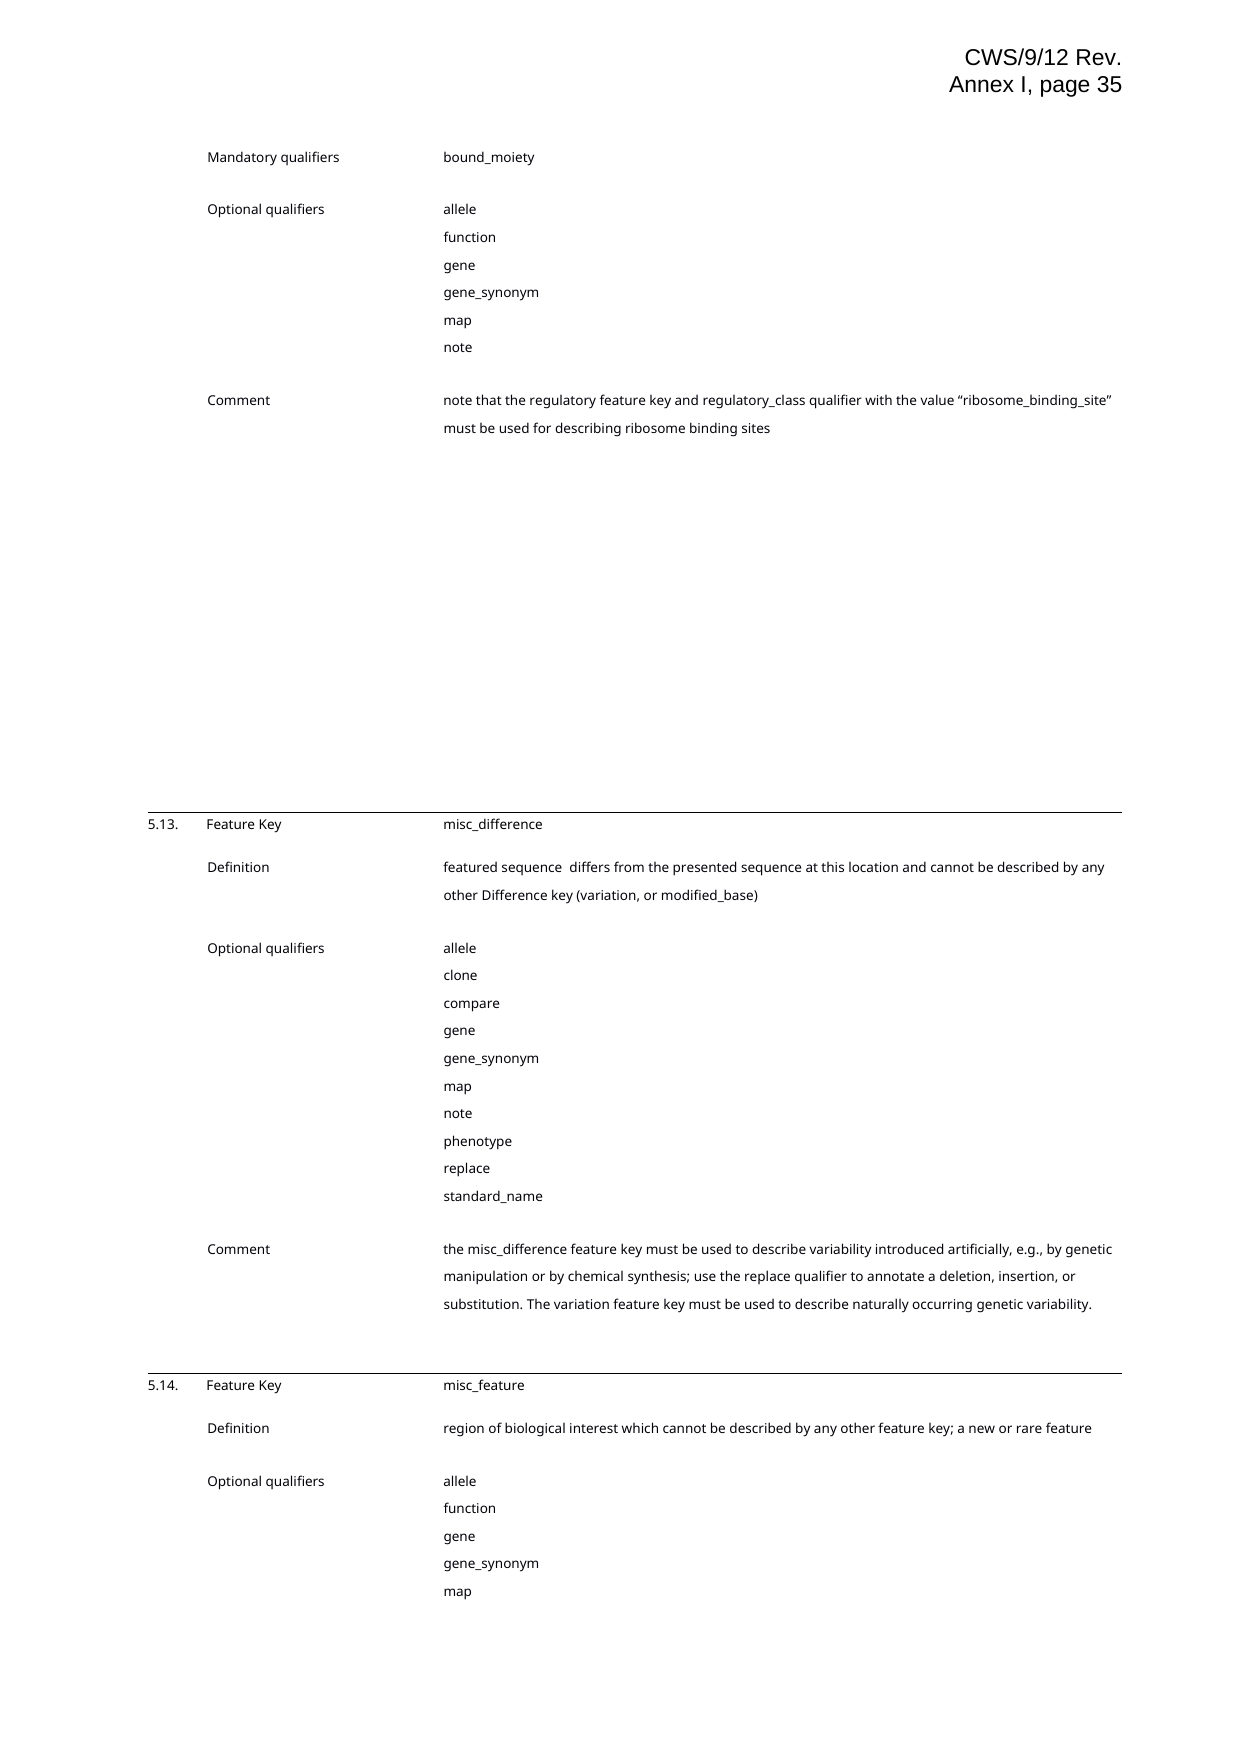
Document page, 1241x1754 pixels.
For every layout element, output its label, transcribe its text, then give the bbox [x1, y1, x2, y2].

text gene_synonym [443, 1554, 1122, 1573]
text Optional qualifiers allele [207, 938, 1122, 957]
text map [443, 1077, 1122, 1095]
text Feature Key misc_difference [148, 813, 1122, 833]
text function [443, 1499, 1122, 1518]
text gene [443, 1527, 1122, 1545]
text Feature Key misc_feature [148, 1374, 1122, 1394]
text Optional qualifiers allele [207, 1472, 1122, 1490]
text replace [443, 1159, 1122, 1178]
text gene [443, 256, 1122, 274]
text gene_synonym [443, 283, 1122, 302]
text map [443, 311, 1122, 329]
text gene [443, 1021, 1122, 1040]
text Comment the misc_difference feature key must be used to describe variability introduced artificially, e.g., by genetic manipulation or by chemical synthesis; use the replace qualifier to annotate a deletion, insertion, or substitution. The variation feature key must be used to describe naturally occurring genetic variability. [207, 1239, 1122, 1313]
text phenotype [443, 1132, 1122, 1150]
text function [443, 228, 1122, 246]
text Definition featured sequence differs from the presented sequence at this location and cannot be described by any other Difference key (variation, or modified_base) [207, 858, 1122, 904]
text compare [443, 994, 1122, 1012]
text Comment note that the regulatory feature key and regulatory_class qualifier with the value “ribosome_binding_site” must be used for describing ribosome binding sites [207, 391, 1122, 437]
text map [443, 1582, 1122, 1600]
text Definition region of biological interest which cannot be described by any other feature key; a new or rare feature [207, 1419, 1122, 1437]
text Mandatory qualifiers bound_moiety [207, 148, 1122, 166]
text note [443, 1104, 1122, 1123]
text Optional qualifiers allele [207, 200, 1122, 219]
text clone [443, 966, 1122, 984]
text note [443, 338, 1122, 357]
text standard_name [443, 1187, 1122, 1205]
text gene_synonym [443, 1049, 1122, 1067]
